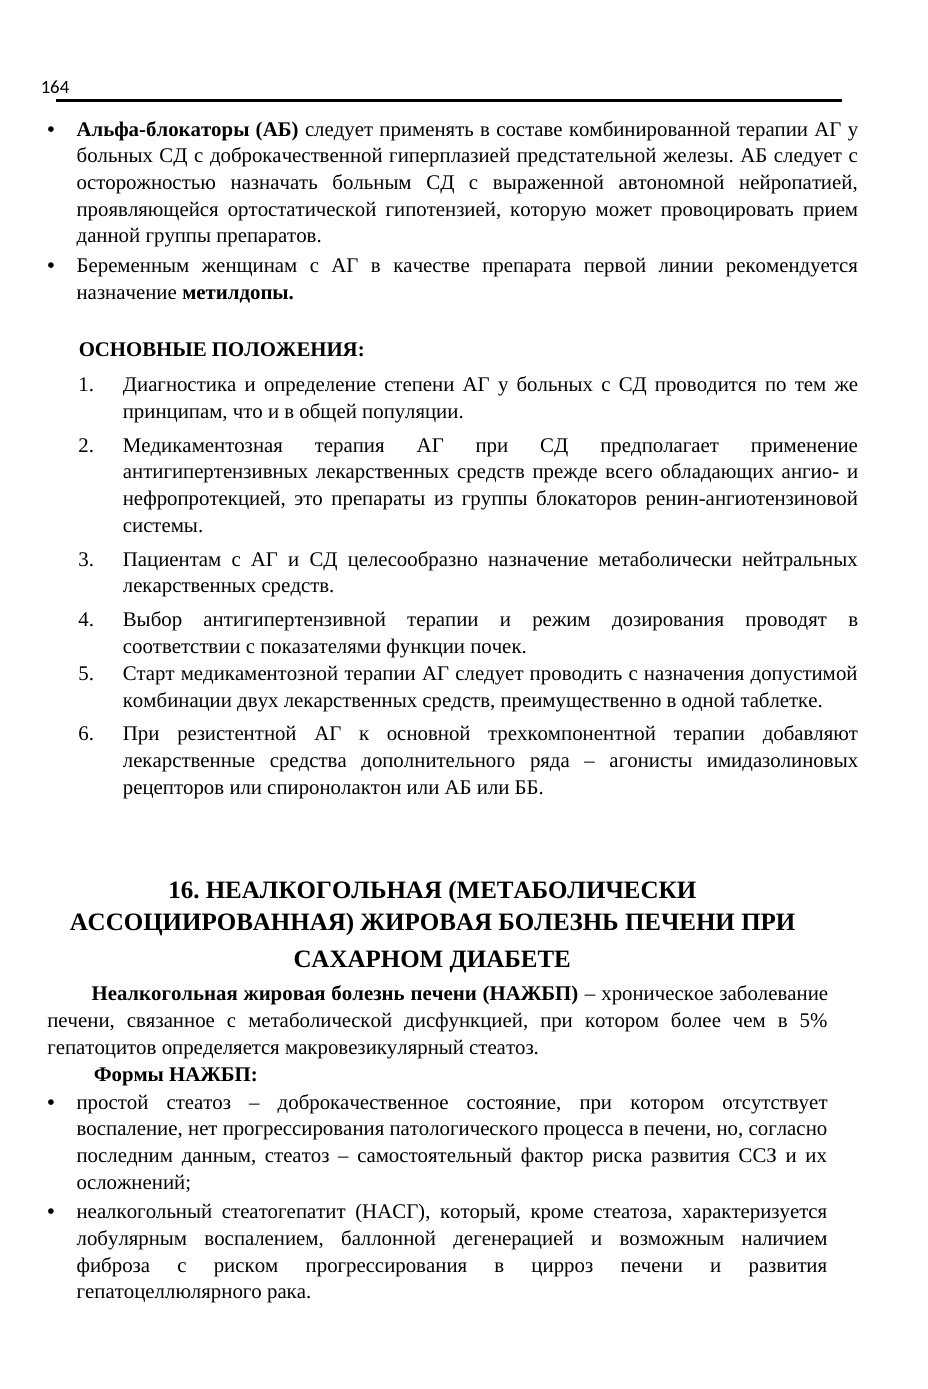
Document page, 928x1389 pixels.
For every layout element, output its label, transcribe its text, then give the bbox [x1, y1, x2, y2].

text Неалкогольная жировая болезнь печени (НАЖБП) – хроническое заболевание печени, связанное с метаболической дисфункцией, при котором более чем в 5% гепатоцитов определяется макровезикулярный стеатоз. [47, 981, 828, 1059]
text ОСНОВНЫЕ ПОЛОЖЕНИЯ: [78, 336, 859, 361]
text 16. НЕАЛКОГОЛЬНАЯ (МЕТАБОЛИЧЕСКИ АССОЦИИРОВАННАЯ) ЖИРОВАЯ БОЛЕЗНЬ ПЕЧЕНИ ПРИ [59, 875, 805, 936]
subtitle САХАРНОМ ДИАБЕТЕ [59, 944, 805, 973]
list Медикаментозная терапия АГ при СД предполагает применение антигипертензивных лекарственных средств прежде всего обладающих ангио- и нефропротекцией, это препараты из группы блокаторов ренин-ангиотензиновой системы. [78, 433, 859, 537]
list При резистентной АГ к основной трехкомпонентной терапии добавляют лекарственные средства дополнительного ряда – агонисты имидазолиновых рецепторов или спиронолактон или АБ или ББ. [78, 721, 859, 799]
list Выбор антигипертензивной терапии и режим дозирования проводят в соответствии с показателями функции почек. [78, 607, 859, 658]
list простой стеатоз – доброкачественное состояние, при котором отсутствует воспаление, нет прогрессирования патологического процесса в печени, но, согласно последним данным, стеатоз – самостоятельный фактор риска развития ССЗ и их осложнений; [47, 1089, 828, 1194]
list Диагностика и определение степени АГ у больных с СД проводится по тем же принципам, что и в общей популяции. [78, 372, 859, 423]
list Старт медикаментозной терапии АГ следует проводить с назначения допустимой комбинации двух лекарственных средств, преимущественно в одной таблетке. [78, 661, 859, 712]
text Формы НАЖБП: [93, 1062, 859, 1086]
list неалкогольный стеатогепатит (НАСГ), который, кроме стеатоза, характеризуется лобулярным воспалением, баллонной дегенерацией и возможным наличием фиброза с риском прогрессирования в цирроз печени и развития гепатоцеллюлярного рака. [47, 1199, 828, 1303]
list Беременным женщинам с АГ в качестве препарата первой линии рекомендуется назначение метилдопы. [47, 253, 859, 304]
list Альфа-блокаторы (АБ) следует применять в составе комбинированной терапии АГ у больных СД с доброкачественной гиперплазией предстательной железы. АБ следует с осторожностью назначать больным СД с выраженной автономной нейропатией, проявляющейся ортостатической гипотензией, которую может провоцировать прием данной группы препаратов. [47, 116, 859, 247]
list Пациентам с АГ и СД целесообразно назначение метаболически нейтральных лекарственных средств. [78, 546, 859, 597]
